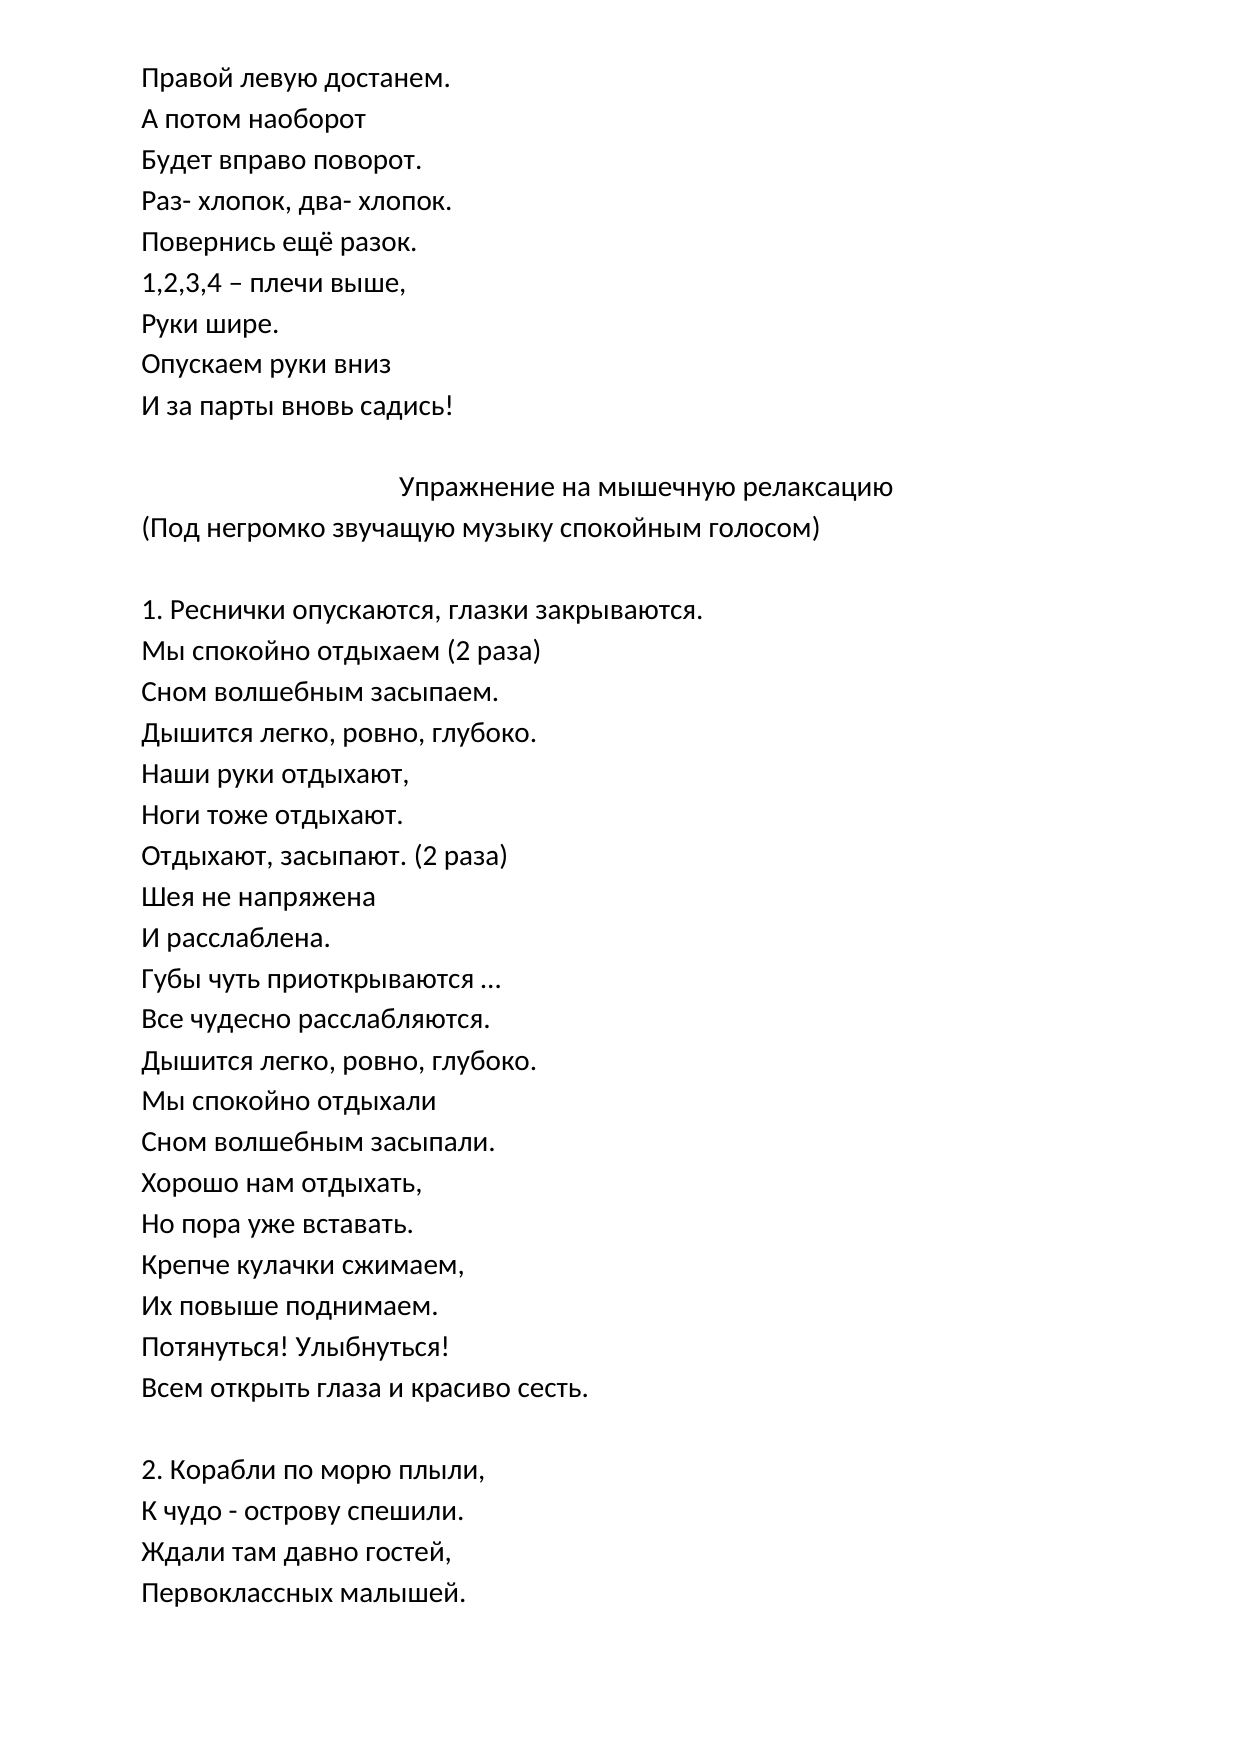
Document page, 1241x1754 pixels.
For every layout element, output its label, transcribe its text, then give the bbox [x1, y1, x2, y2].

list 1,2,3,4 – плечи выше, [141, 264, 1152, 299]
list Ноги тоже отдыхают. [141, 796, 1152, 832]
list (Под негромко звучащую музыку спокойным голосом) [141, 509, 1152, 545]
list Но пора уже вставать. [141, 1205, 1152, 1241]
list Дышится легко, ровно, глубоко. [141, 714, 1152, 750]
list А потом наоборот [141, 100, 1152, 136]
list Крепче кулачки сжимаем, [141, 1246, 1152, 1282]
list Упражнение на мышечную релаксацию [141, 468, 1152, 504]
list Всем открыть глаза и красиво сесть. [141, 1369, 1152, 1405]
list 1. Реснички опускаются, глазки закрываются. [141, 591, 1152, 627]
list Потянуться! Улыбнуться! [141, 1328, 1152, 1364]
list Отдыхают, засыпают. (2 раза) [141, 837, 1152, 872]
list Ждали там давно гостей, [141, 1533, 1152, 1568]
list Мы спокойно отдыхали [141, 1082, 1152, 1118]
list 2. Корабли по морю плыли, [141, 1451, 1152, 1487]
list К чудо - острову спешили. [141, 1492, 1152, 1527]
list Сном волшебным засыпаем. [141, 673, 1152, 709]
list Наши руки отдыхают, [141, 755, 1152, 791]
list Мы спокойно отдыхаем (2 раза) [141, 632, 1152, 668]
list Повернись ещё разок. [141, 223, 1152, 258]
list Правой левую достанем. [141, 59, 1152, 95]
list И за парты вновь садись! [141, 387, 1152, 422]
list Сном волшебным засыпали. [141, 1123, 1152, 1159]
list И расслаблена. [141, 919, 1152, 954]
list Руки шире. [141, 305, 1152, 340]
list Будет вправо поворот. [141, 141, 1152, 177]
list Шея не напряжена [141, 878, 1152, 913]
list Первоклассных малышей. [141, 1574, 1152, 1609]
list Раз- хлопок, два- хлопок. [141, 182, 1152, 217]
list Дышится легко, ровно, глубоко. [141, 1042, 1152, 1077]
list Их повыше поднимаем. [141, 1287, 1152, 1323]
list Все чудесно расслабляются. [141, 1001, 1152, 1036]
list Опускаем руки вниз [141, 346, 1152, 381]
list Губы чуть приоткрываются … [141, 960, 1152, 995]
list Хорошо нам отдыхать, [141, 1164, 1152, 1200]
